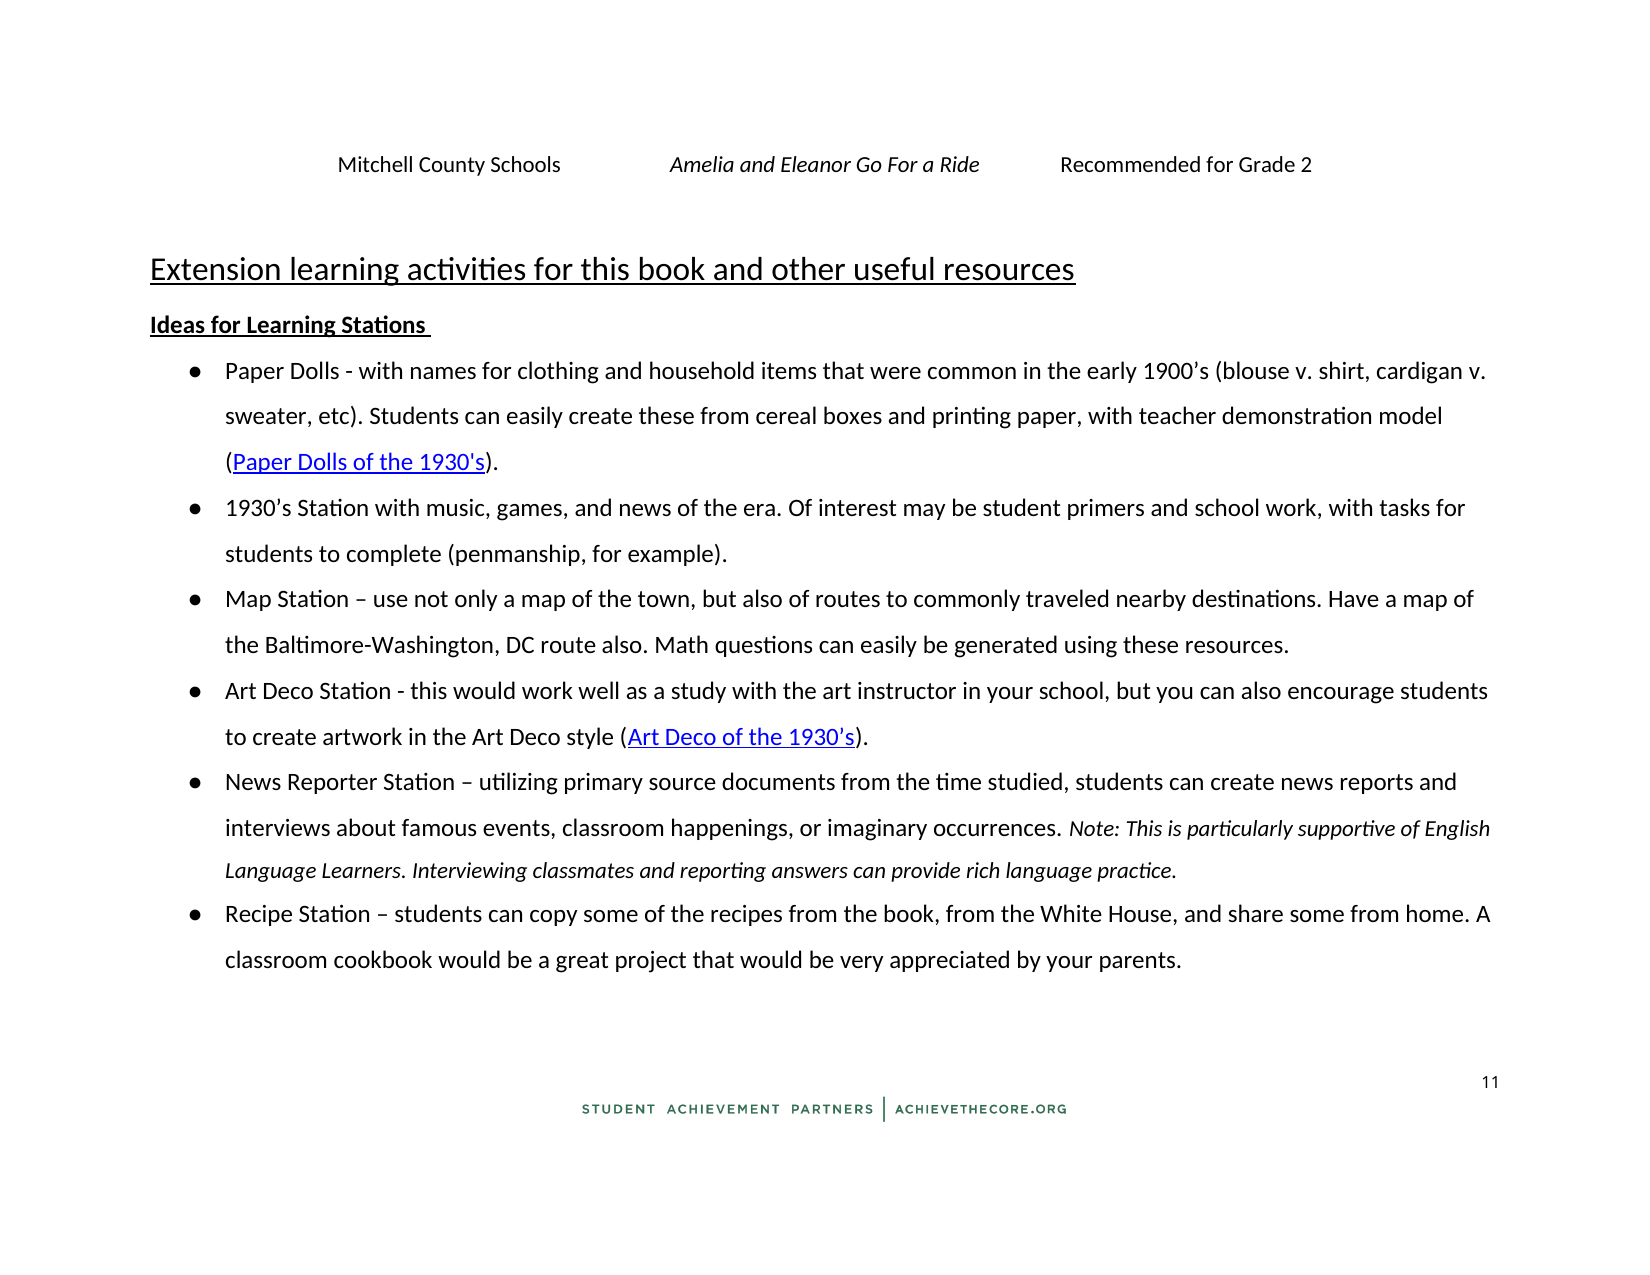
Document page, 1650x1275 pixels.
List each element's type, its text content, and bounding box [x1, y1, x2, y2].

list Art Deco Station - this would work well as a study with the art instructor in your school, but you can also encourage students to create artwork in the Art Deco style (Art Deco of the 1930’s). [187, 675, 1500, 751]
list Map Station – use not only a map of the town, but also of routes to commonly traveled nearby destinations. Have a map of the Baltimore-Washington, DC route also. Math questions can easily be generated using these resources. [187, 583, 1500, 660]
list News Reporter Station – utilizing primary source documents from the time studied, students can create news reports and interviews about famous events, classroom happenings, or imaginary occurrences. Note: This is particularly supportive of English Language Learners. Interviewing classmates and reporting answers can provide rich language practice. [187, 766, 1500, 884]
text Ideas for Learning Stations [150, 309, 1500, 339]
text Extension learning activities for this book and other useful resources [150, 248, 1500, 289]
picture [571, 1093, 1079, 1125]
list Recipe Station – students can copy some of the recipes from the book, from the White House, and share some from home. A classroom cookbook would be a great project that would be very appreciated by your parents. [187, 898, 1500, 975]
list Paper Dolls - with names for clothing and household items that were common in the early 1900’s (blouse v. shirt, cardigan v. sweater, etc). Students can easily create these from cereal boxes and printing paper, with teacher demonstration model (Paper Dolls of the 1930's). [187, 355, 1500, 477]
list 1930’s Station with music, games, and news of the era. Of interest may be student primers and school work, with tasks for students to complete (penmanship, for example). [187, 492, 1500, 568]
